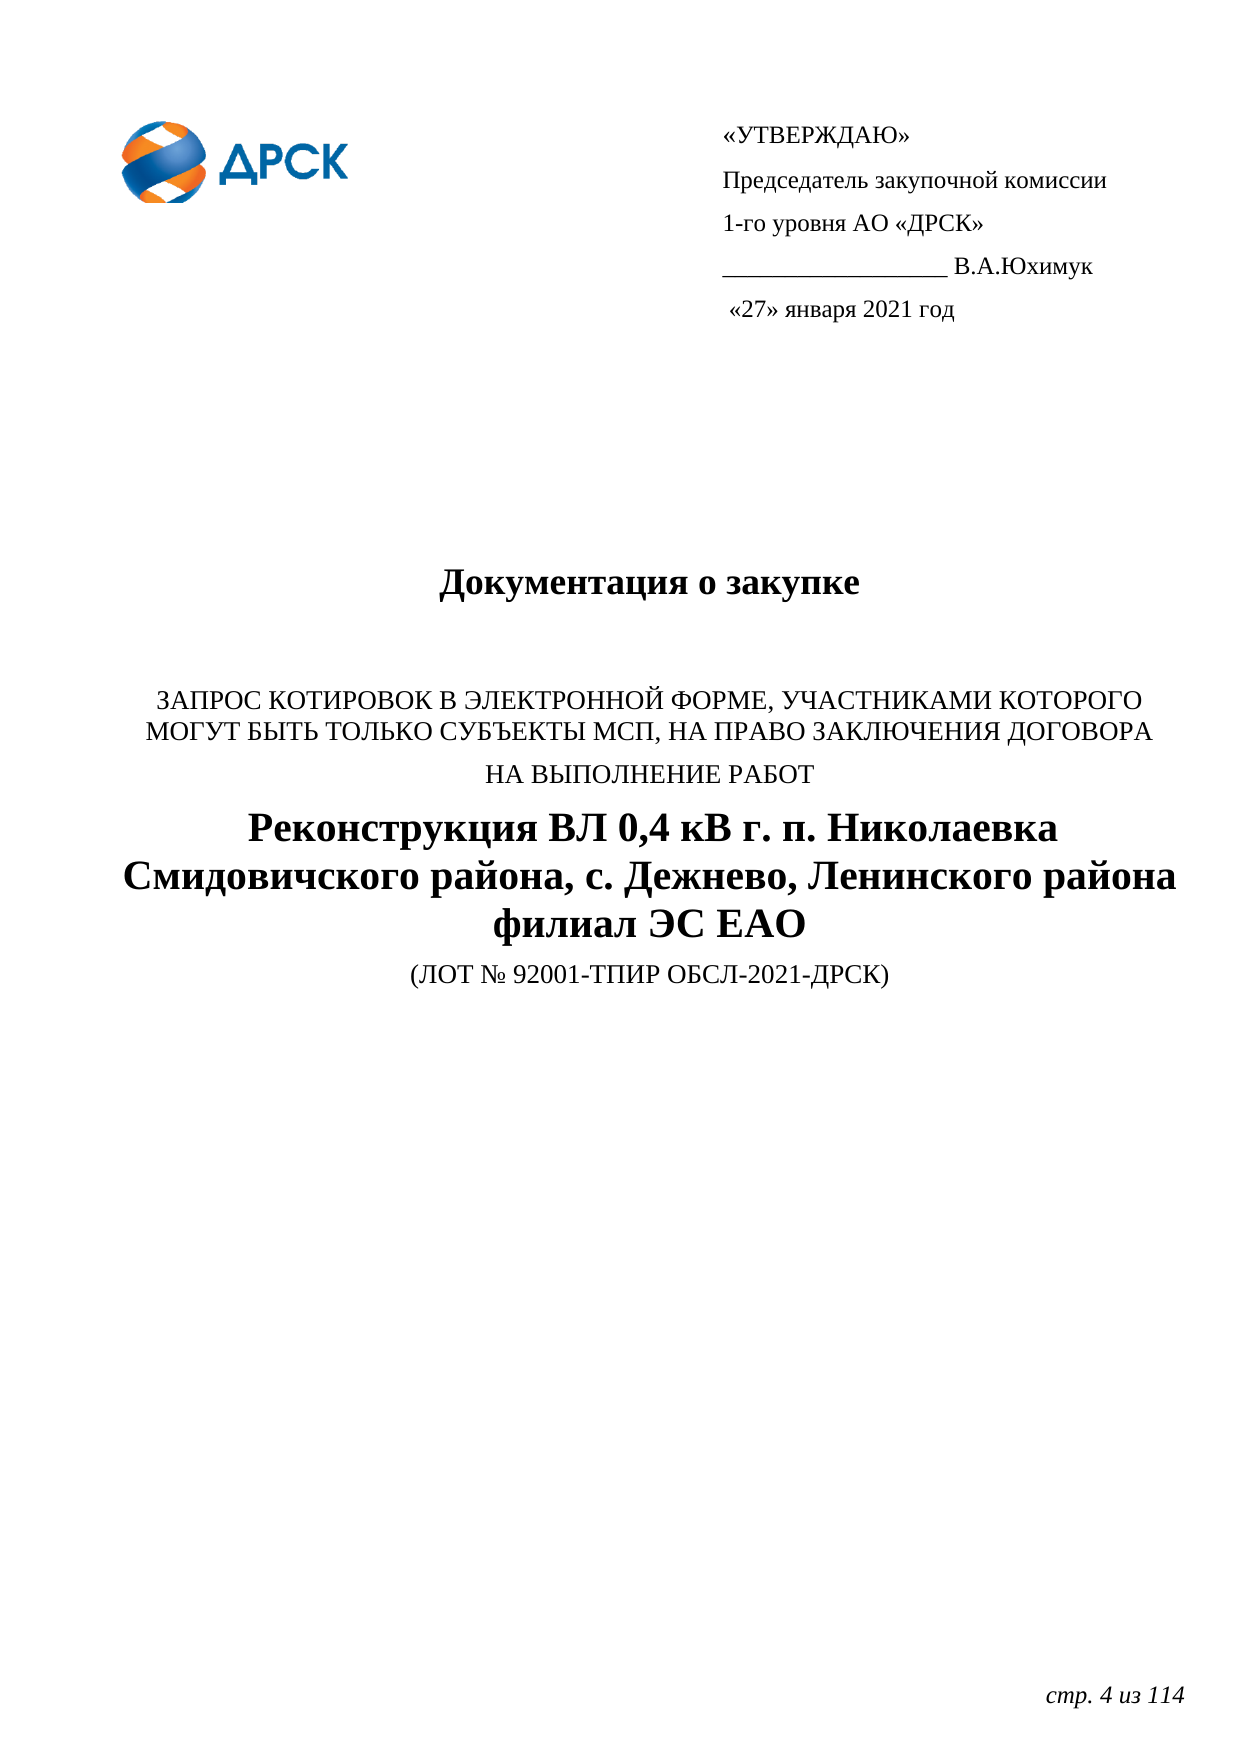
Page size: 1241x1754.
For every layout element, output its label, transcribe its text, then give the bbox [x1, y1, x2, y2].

text (ЛОТ № 92001-ТПИР ОБСЛ-2021-ДРСК) [118, 958, 1181, 989]
text Документация о закупке [118, 559, 1181, 603]
text 1-го уровня АО «ДРСК» [722, 208, 1181, 237]
text Председатель закупочной комиссии [722, 165, 1181, 193]
text «27» января 2021 год [722, 294, 1181, 323]
text __________________ В.А.Юхимук [722, 251, 1181, 280]
picture [118, 118, 365, 207]
text Реконструкция ВЛ 0,4 кВ г. п. Николаевка Смидовичского района, с. Дежнево, Ленинского района филиал ЭС ЕАО [118, 802, 1181, 946]
text НА ВЫПОЛНЕНИЕ РАБОТ [118, 758, 1181, 790]
text «УТВЕРЖДАЮ» [722, 118, 1181, 149]
text ЗАПРОС КОТИРОВОК В ЭЛЕКТРОННОЙ ФОРМЕ, УЧАСТНИКАМИ КОТОРОГО МОГУТ БЫТЬ ТОЛЬКО СУБЪЕКТЫ МСП, НА ПРАВО ЗАКЛЮЧЕНИЯ ДОГОВОРА [118, 684, 1181, 746]
